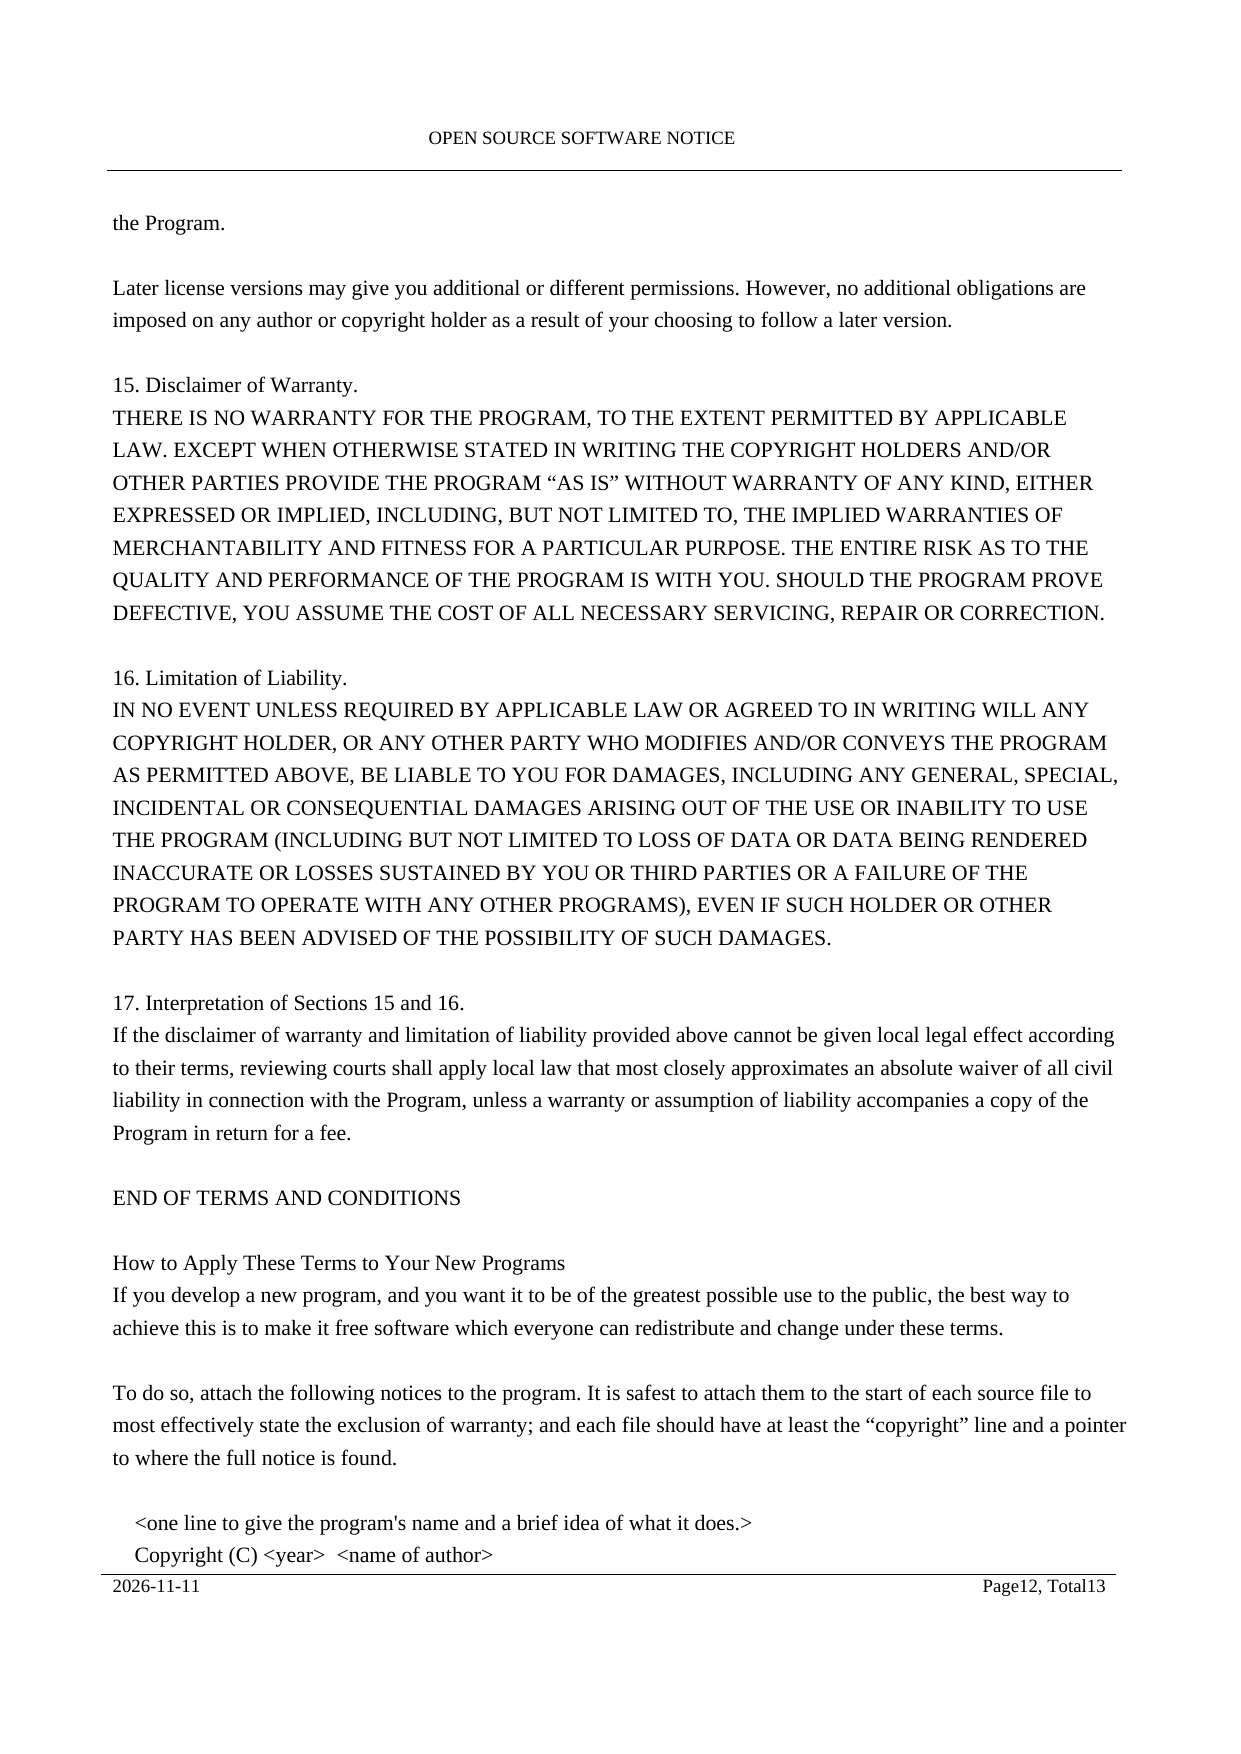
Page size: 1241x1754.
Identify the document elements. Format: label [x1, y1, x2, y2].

text [112, 206, 1128, 1571]
